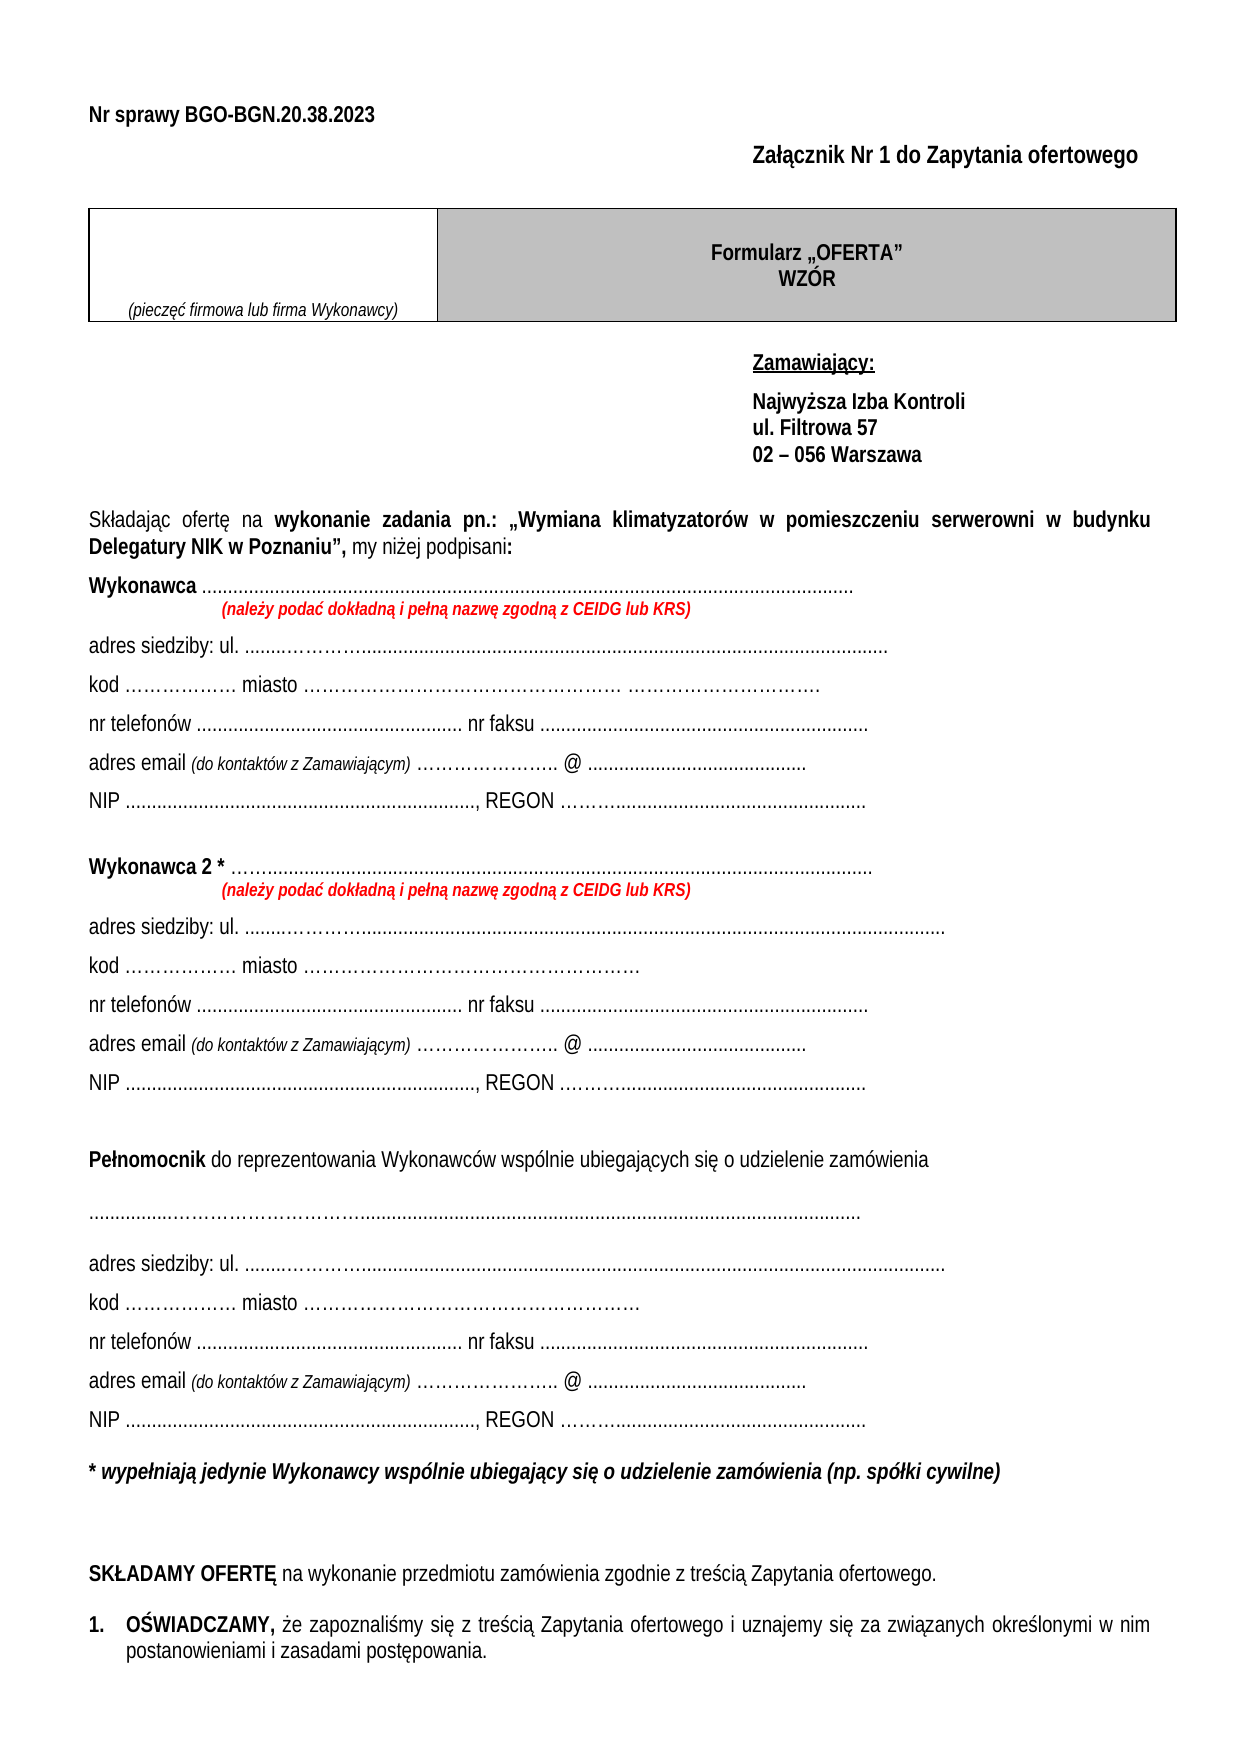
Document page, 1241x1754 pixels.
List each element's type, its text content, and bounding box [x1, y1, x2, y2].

text nr telefonów ................................................... nr faksu ............................................................... [89, 1328, 1152, 1354]
table_header Formularz „OFERTA” WZÓR [438, 209, 1175, 321]
text * wypełniają jedynie Wykonawcy wspólnie ubiegający się o udzielenie zamówienia (np. spółki cywilne) [89, 1458, 1152, 1484]
text Wykonawca ............................................................................................................................. [89, 572, 1152, 598]
text (należy podać dokładną i pełną nazwę zgodną z CEIDG lub KRS) [89, 879, 1152, 901]
text Wykonawca 2 * …….................................................................................................................... [89, 853, 1152, 879]
text Nr sprawy BGO-BGN.20.38.2023 [89, 101, 1152, 127]
text ul. Filtrowa 57 [752, 414, 1152, 441]
text Załącznik Nr 1 do Zapytania ofertowego [752, 140, 1152, 169]
text Najwyższa Izba Kontroli [752, 388, 1152, 414]
text NIP ..................................................................., REGON ………................................................ [89, 787, 1152, 814]
text kod ……………… miasto …………………………………………… …………………………. [89, 671, 1152, 697]
text Zamawiający: [752, 348, 1152, 375]
text (należy podać dokładną i pełną nazwę zgodną z CEIDG lub KRS) [89, 598, 1152, 619]
table_header (pieczęć firmowa lub firma Wykonawcy) [90, 209, 437, 321]
text adres siedziby: ul. ........…………................................................................................................................ [89, 1250, 1152, 1277]
text adres siedziby: ul. ........…………................................................................................................................ [89, 913, 1152, 939]
list Oświadczamy, że zapoznaliśmy się z treścią Zapytania ofertowego i uznajemy się za związanych określonymi w nim postanowieniami i zasadami postępowania. [89, 1611, 1152, 1663]
text Składając ofertę na wykonanie zadania pn.: „Wymiana klimatyzatorów w pomieszczeniu serwerowni w budynku Delegatury NIK w Poznaniu”, my niżej podpisani: [89, 506, 1152, 559]
text NIP ..................................................................., REGON ………................................................ [89, 1406, 1152, 1432]
text kod ……………… miasto ……………………………………………… [89, 1289, 1152, 1315]
text ................…………………………................................................................................................ [89, 1198, 1152, 1224]
text SKŁADAMY OFERTĘ na wykonanie przedmiotu zamówienia zgodnie z treścią Zapytania ofertowego. [89, 1560, 1152, 1586]
text 02 – 056 Warszawa [752, 441, 1152, 467]
text nr telefonów ................................................... nr faksu ............................................................... [89, 991, 1152, 1017]
text Pełnomocnik do reprezentowania Wykonawców wspólnie ubiegających się o udzielenie zamówienia [89, 1146, 1152, 1173]
text adres siedziby: ul. ........…………..................................................................................................... [89, 632, 1152, 658]
text nr telefonów ................................................... nr faksu ............................................................... [89, 710, 1152, 736]
text kod ……………… miasto ……………………………………………… [89, 952, 1152, 978]
text adres email (do kontaktów z Zamawiającym) ………………….. @ .......................................... [89, 1030, 1152, 1056]
text adres email (do kontaktów z Zamawiającym) ………………….. @ .......................................... [89, 749, 1152, 775]
text adres email (do kontaktów z Zamawiającym) ………………….. @ .......................................... [89, 1367, 1152, 1393]
text NIP ..................................................................., REGON .………............................................... [89, 1068, 1152, 1095]
